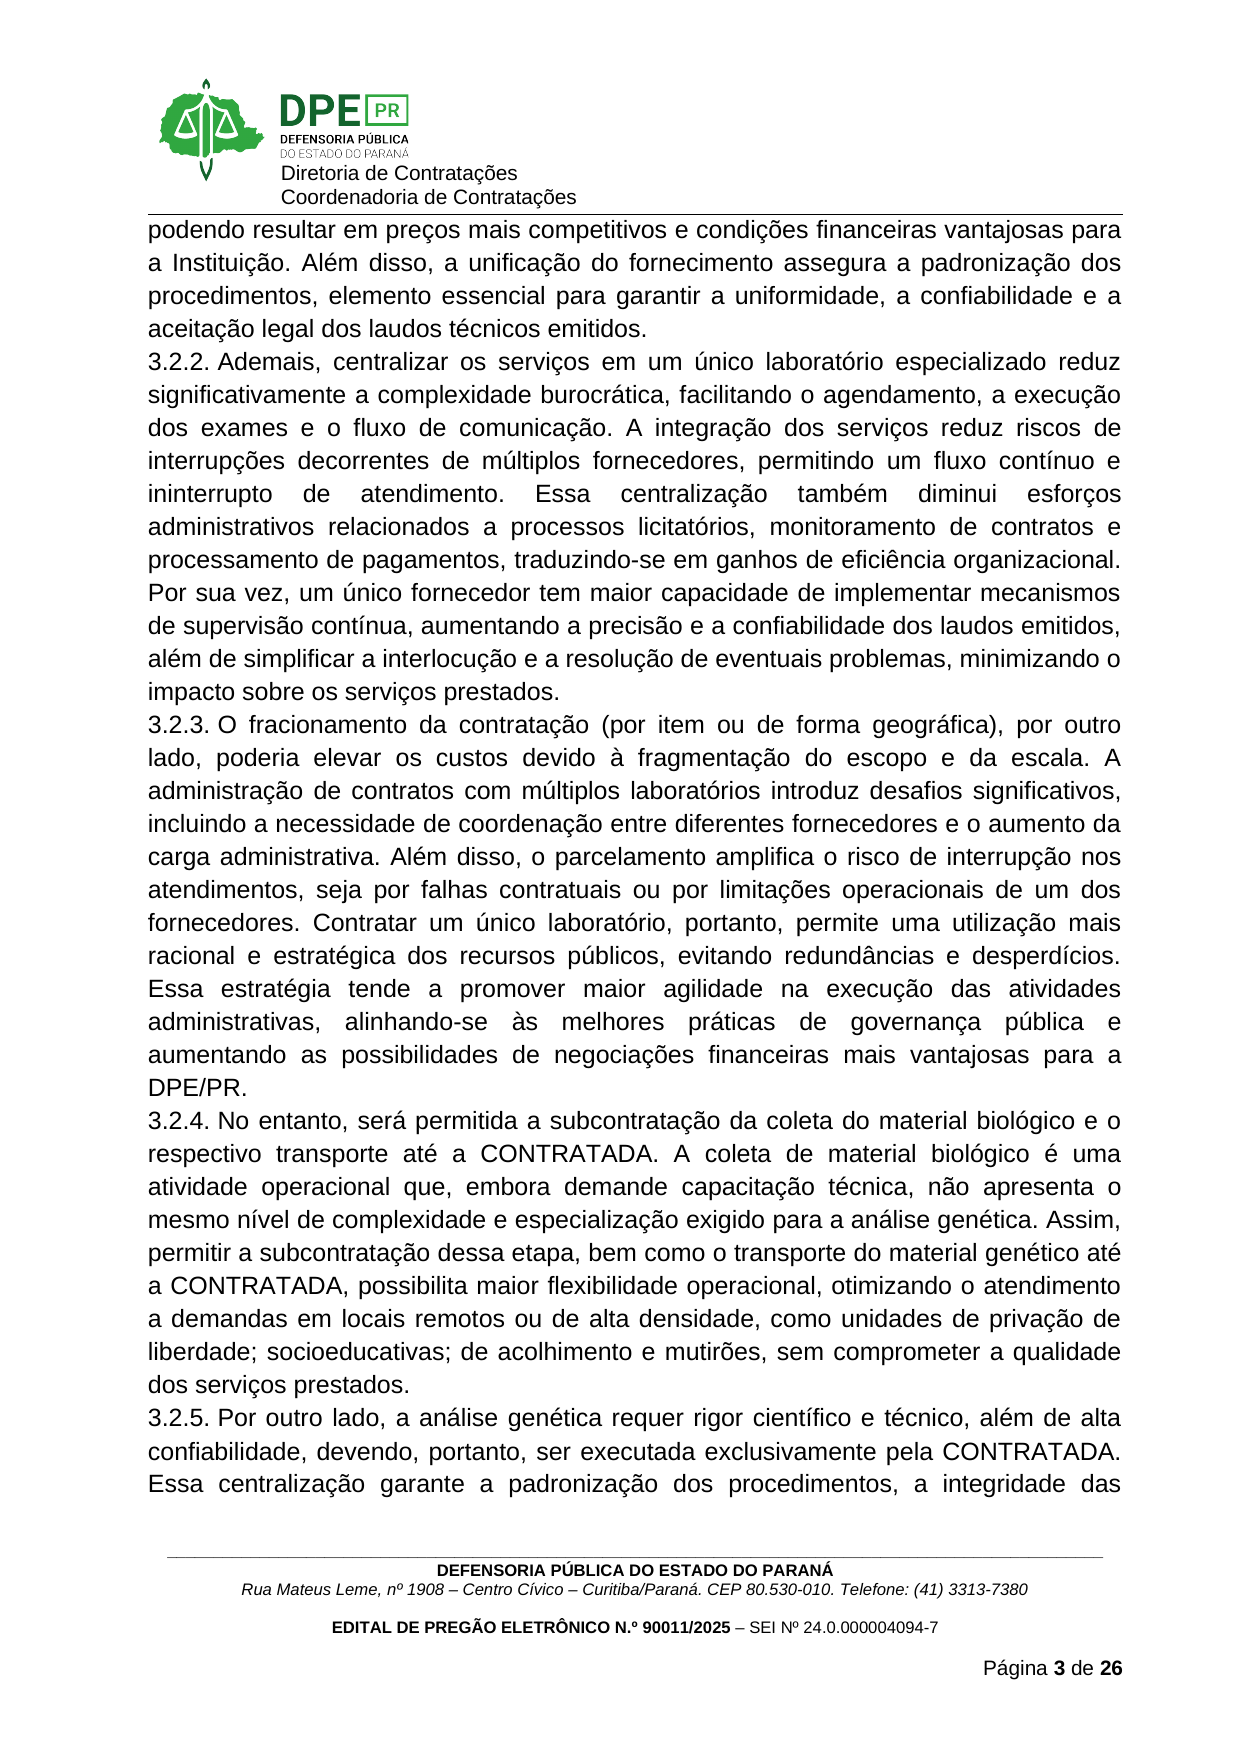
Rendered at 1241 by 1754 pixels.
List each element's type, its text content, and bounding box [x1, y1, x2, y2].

picture [159, 78, 409, 182]
list No entanto, será permitida a subcontratação da coleta do material biológico e o respectivo transporte até a CONTRATADA. A coleta de material biológico é uma atividade operacional que, embora demande capacitação técnica, não apresenta o mesmo nível de complexidade e especialização exigido para a análise genética. Assim, permitir a subcontratação dessa etapa, bem como o transporte do material genético até a CONTRATADA, possibilita maior flexibilidade operacional, otimizando o atendimento a demandas em locais remotos ou de alta densidade, como unidades de privação de liberdade; socioeducativas; de acolhimento e mutirões, sem comprometer a qualidade dos serviços prestados. [148, 1106, 1123, 1399]
list O fracionamento da contratação (por item ou de forma geográfica), por outro lado, poderia elevar os custos devido à fragmentação do escopo e da escala. A administração de contratos com múltiplos laboratórios introduz desafios significativos, incluindo a necessidade de coordenação entre diferentes fornecedores e o aumento da carga administrativa. Além disso, o parcelamento amplifica o risco de interrupção nos atendimentos, seja por falhas contratuais ou por limitações operacionais de um dos fornecedores. Contratar um único laboratório, portanto, permite uma utilização mais racional e estratégica dos recursos públicos, evitando redundâncias e desperdícios. Essa estratégia tende a promover maior agilidade na execução das atividades administrativas, alinhando-se às melhores práticas de governança pública e aumentando as possibilidades de negociações financeiras mais vantajosas para a DPE/PR. [148, 710, 1123, 1102]
list Ademais, centralizar os serviços em um único laboratório especializado reduz significativamente a complexidade burocrática, facilitando o agendamento, a execução dos exames e o fluxo de comunicação. A integração dos serviços reduz riscos de interrupções decorrentes de múltiplos fornecedores, permitindo um fluxo contínuo e ininterrupto de atendimento. Essa centralização também diminui esforços administrativos relacionados a processos licitatórios, monitoramento de contratos e processamento de pagamentos, traduzindo-se em ganhos de eficiência organizacional. Por sua vez, um único fornecedor tem maior capacidade de implementar mecanismos de supervisão contínua, aumentando a precisão e a confiabilidade dos laudos emitidos, além de simplificar a interlocução e a resolução de eventuais problemas, minimizando o impacto sobre os serviços prestados. [148, 347, 1123, 706]
